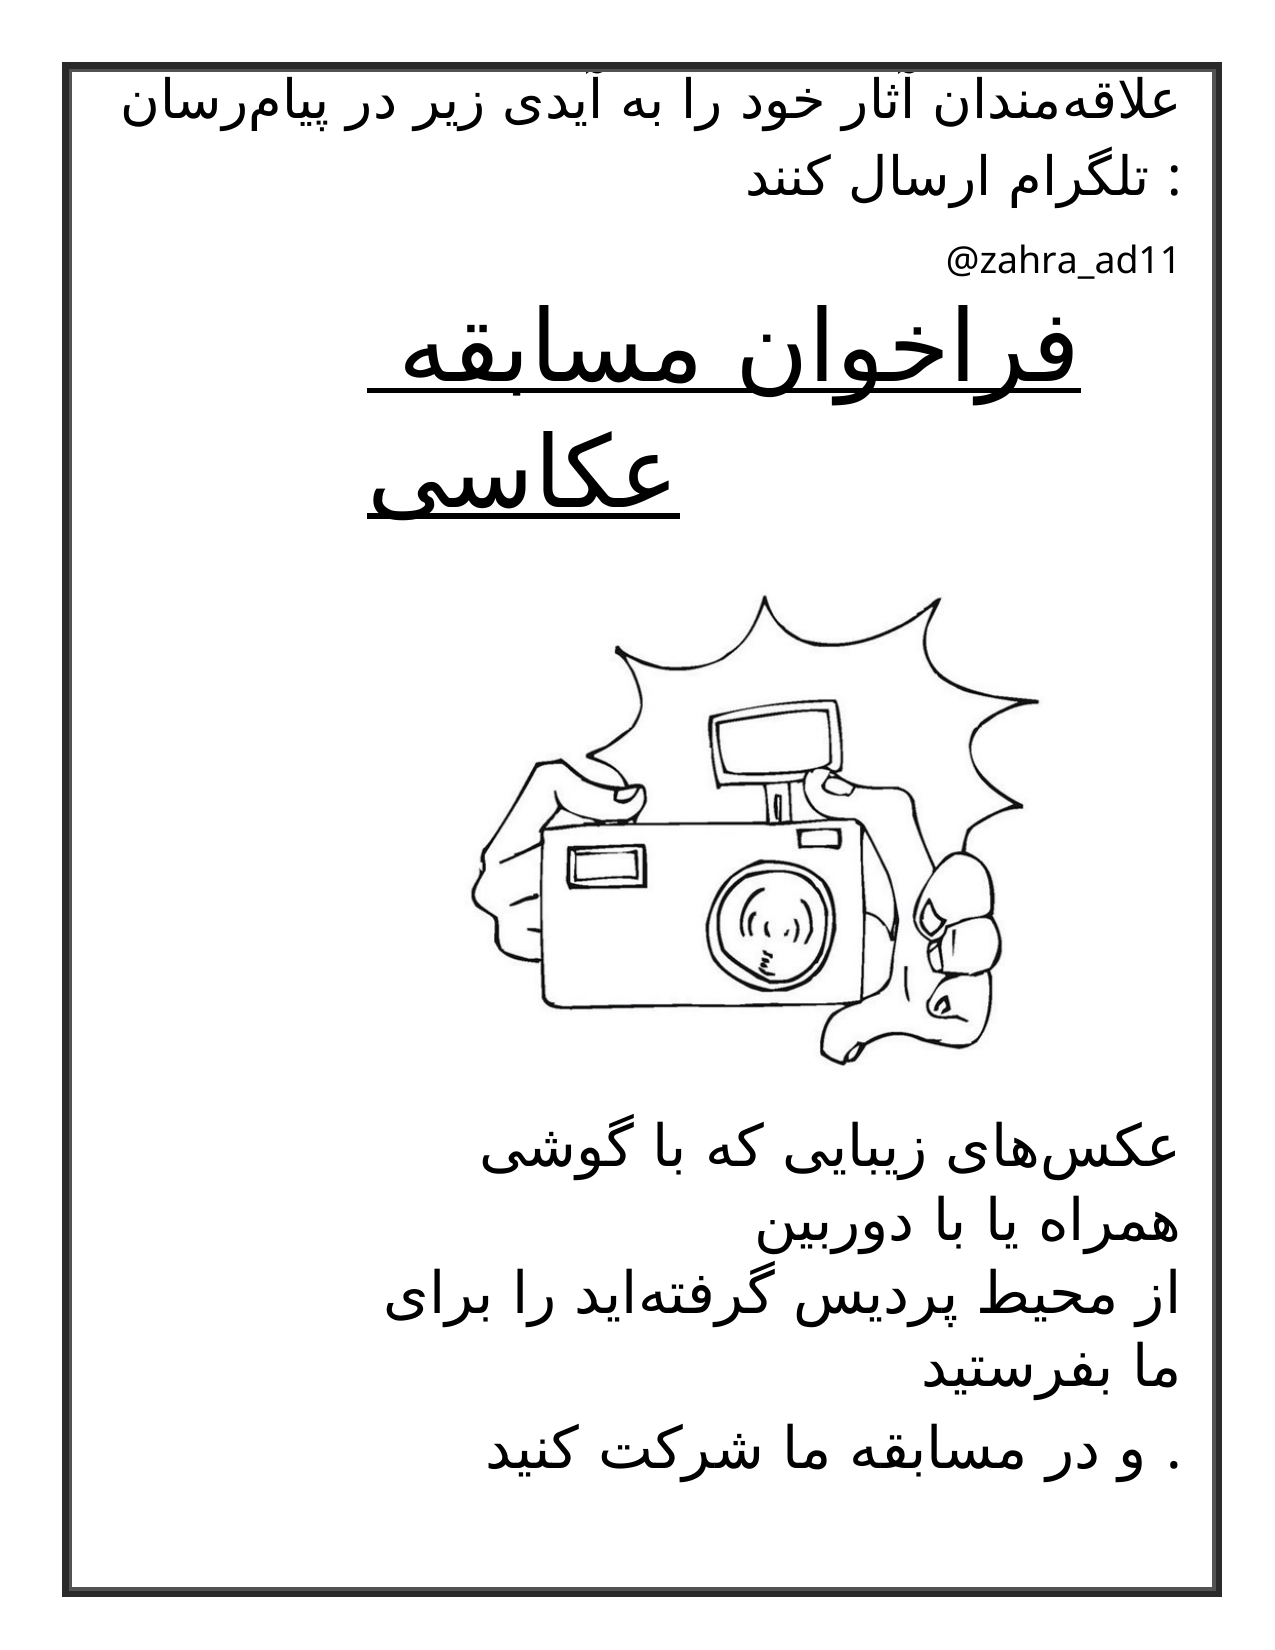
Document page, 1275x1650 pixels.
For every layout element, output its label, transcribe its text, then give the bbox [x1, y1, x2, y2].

list عکس‌های زیبایی که با گوشی همراه یا با دوربین [367, 1113, 1181, 1254]
picture [366, 540, 1186, 1111]
list و در مسابقه ما شرکت کنید . [367, 1406, 1181, 1486]
list فراخوان مسابقه عکاسی [367, 288, 1181, 531]
list از محیط پردیس گرفته‌اید را برای ما بفرستید [367, 1259, 1181, 1401]
text علاقه‌مندان آثار خود را به آیدی زیر در پیام‌رسان تلگرام ارسال کنند : [72, 72, 1181, 211]
list @zahra_ad11 [367, 233, 1181, 284]
